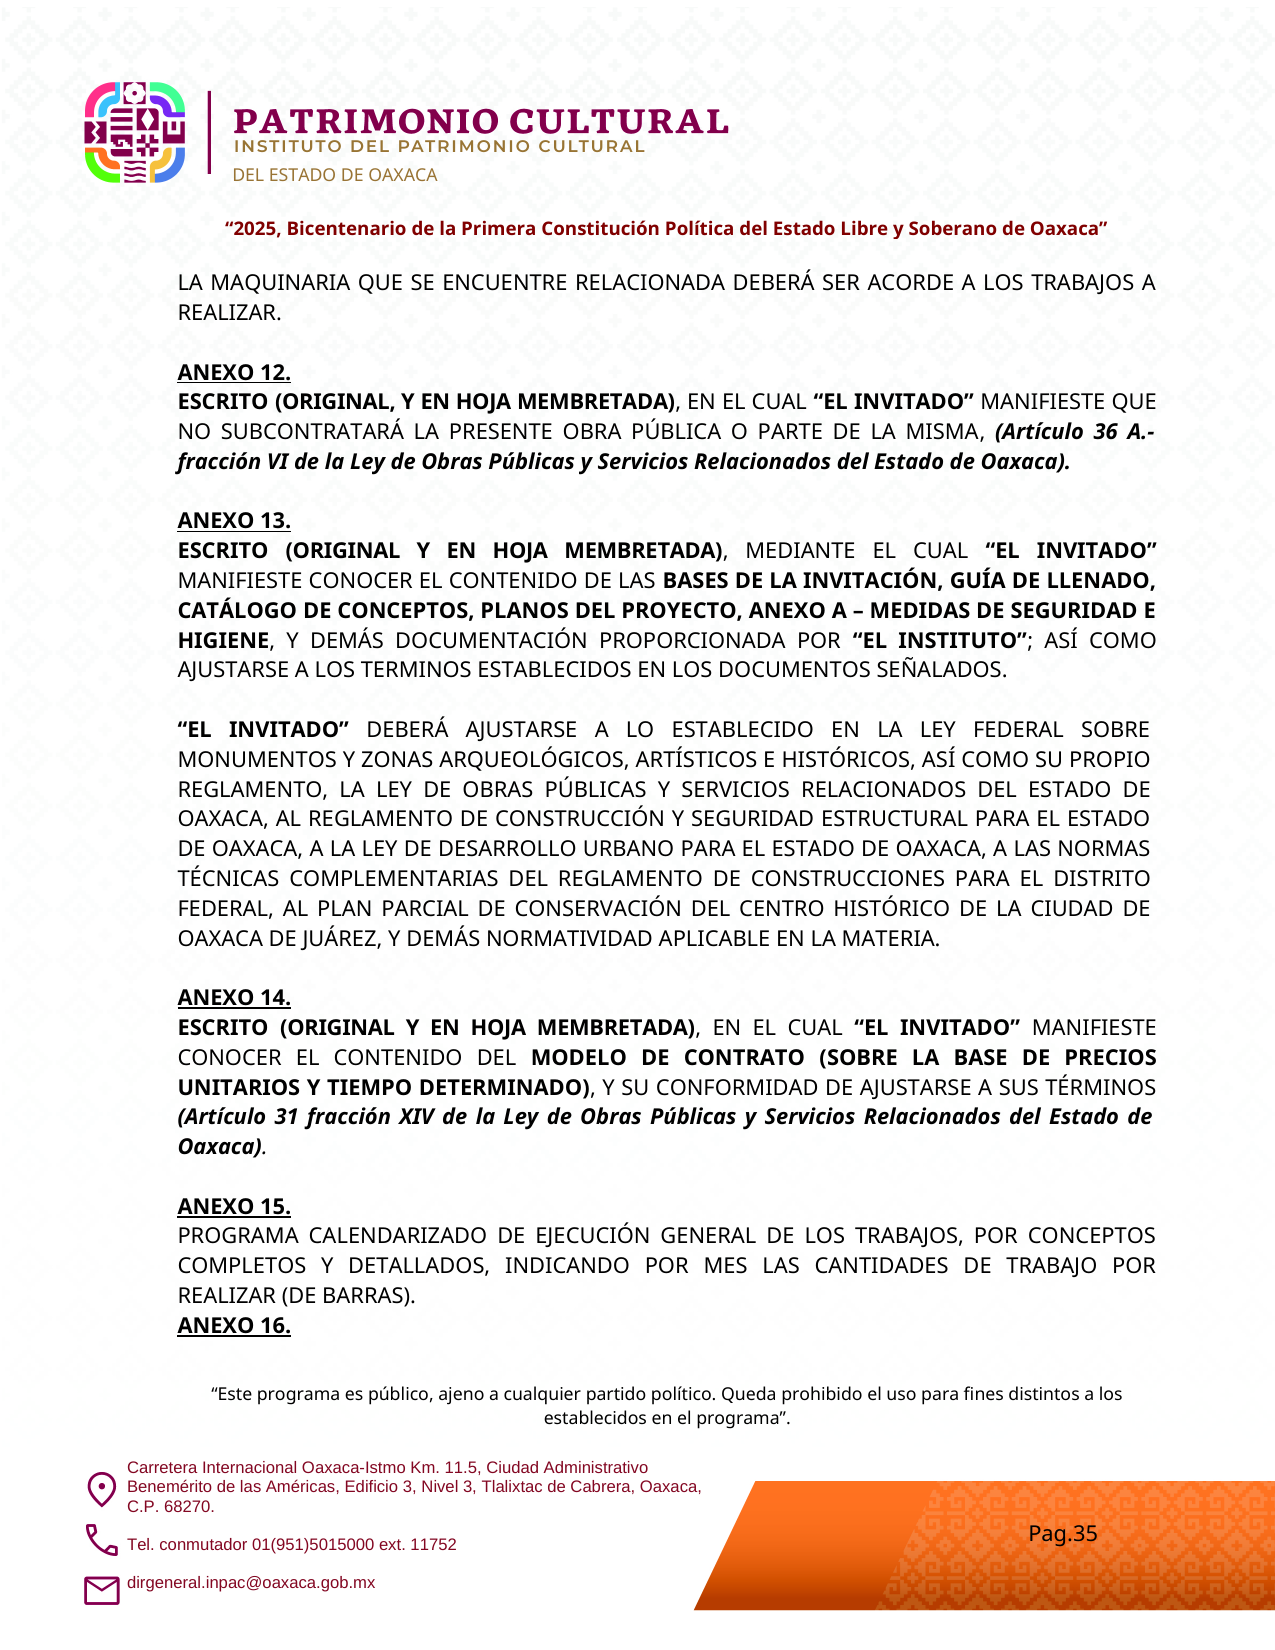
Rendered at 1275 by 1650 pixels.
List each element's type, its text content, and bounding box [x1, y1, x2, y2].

text ANEXO 12. [177, 357, 1157, 386]
text ESCRITO (ORIGINAL, Y EN HOJA MEMBRETADA), EN EL CUAL “EL INVITADO” MANIFIESTE QUE NO SUBCONTRATARÁ LA PRESENTE OBRA PÚBLICA O PARTE DE LA MISMA, (Artículo 36 A.- fracción VI de la Ley de Obras Públicas y Servicios Relacionados del Estado de Oaxaca). [177, 386, 1157, 476]
picture [1, 7, 1275, 1650]
text PROGRAMA CALENDARIZADO DE EJECUCIÓN GENERAL DE LOS TRABAJOS, POR CONCEPTOS COMPLETOS Y DETALLADOS, INDICANDO POR MES LAS CANTIDADES DE TRABAJO POR REALIZAR (DE BARRAS). [177, 1221, 1157, 1310]
text ANEXO 16. [177, 1310, 1157, 1340]
text ESCRITO (ORIGINAL Y EN HOJA MEMBRETADA), EN EL CUAL “EL INVITADO” MANIFIESTE CONOCER EL CONTENIDO DEL MODELO DE CONTRATO (SOBRE LA BASE DE PRECIOS UNITARIOS Y TIEMPO DETERMINADO), Y SU CONFORMIDAD DE AJUSTARSE A SUS TÉRMINOS (Artículo 31 fracción XIV de la Ley de Obras Públicas y Servicios Relacionados del Estado de Oaxaca). [177, 1012, 1157, 1161]
text “EL INVITADO” DEBERÁ AJUSTARSE A LO ESTABLECIDO EN LA LEY FEDERAL SOBRE MONUMENTOS Y ZONAS ARQUEOLÓGICOS, ARTÍSTICOS E HISTÓRICOS, ASÍ COMO SU PROPIO REGLAMENTO, LA LEY DE OBRAS PÚBLICAS Y SERVICIOS RELACIONADOS DEL ESTADO DE OAXACA, AL REGLAMENTO DE CONSTRUCCIÓN Y SEGURIDAD ESTRUCTURAL PARA EL ESTADO DE OAXACA, A LA LEY DE DESARROLLO URBANO PARA EL ESTADO DE OAXACA, A LAS NORMAS TÉCNICAS COMPLEMENTARIAS DEL REGLAMENTO DE CONSTRUCCIONES PARA EL DISTRITO FEDERAL, AL PLAN PARCIAL DE CONSERVACIÓN DEL CENTRO HISTÓRICO DE LA CIUDAD DE OAXACA DE JUÁREZ, Y DEMÁS NORMATIVIDAD APLICABLE EN LA MATERIA. [177, 714, 1152, 952]
text ESCRITO (ORIGINAL Y EN HOJA MEMBRETADA), MEDIANTE EL CUAL “EL INVITADO” MANIFIESTE CONOCER EL CONTENIDO DE LAS BASES DE LA INVITACIÓN, GUÍA DE LLENADO, CATÁLOGO DE CONCEPTOS, PLANOS DEL PROYECTO, ANEXO A – MEDIDAS DE SEGURIDAD E HIGIENE, Y DEMÁS DOCUMENTACIÓN PROPORCIONADA POR “EL INSTITUTO”; ASÍ COMO AJUSTARSE A LOS TERMINOS ESTABLECIDOS EN LOS DOCUMENTOS SEÑALADOS. [177, 535, 1157, 684]
text ANEXO 15. [177, 1191, 1157, 1221]
text LA MAQUINARIA QUE SE ENCUENTRE RELACIONADA DEBERÁ SER ACORDE A LOS TRABAJOS A REALIZAR. [177, 267, 1157, 327]
text ANEXO 14. [177, 982, 1157, 1012]
text ANEXO 13. [177, 506, 1157, 535]
